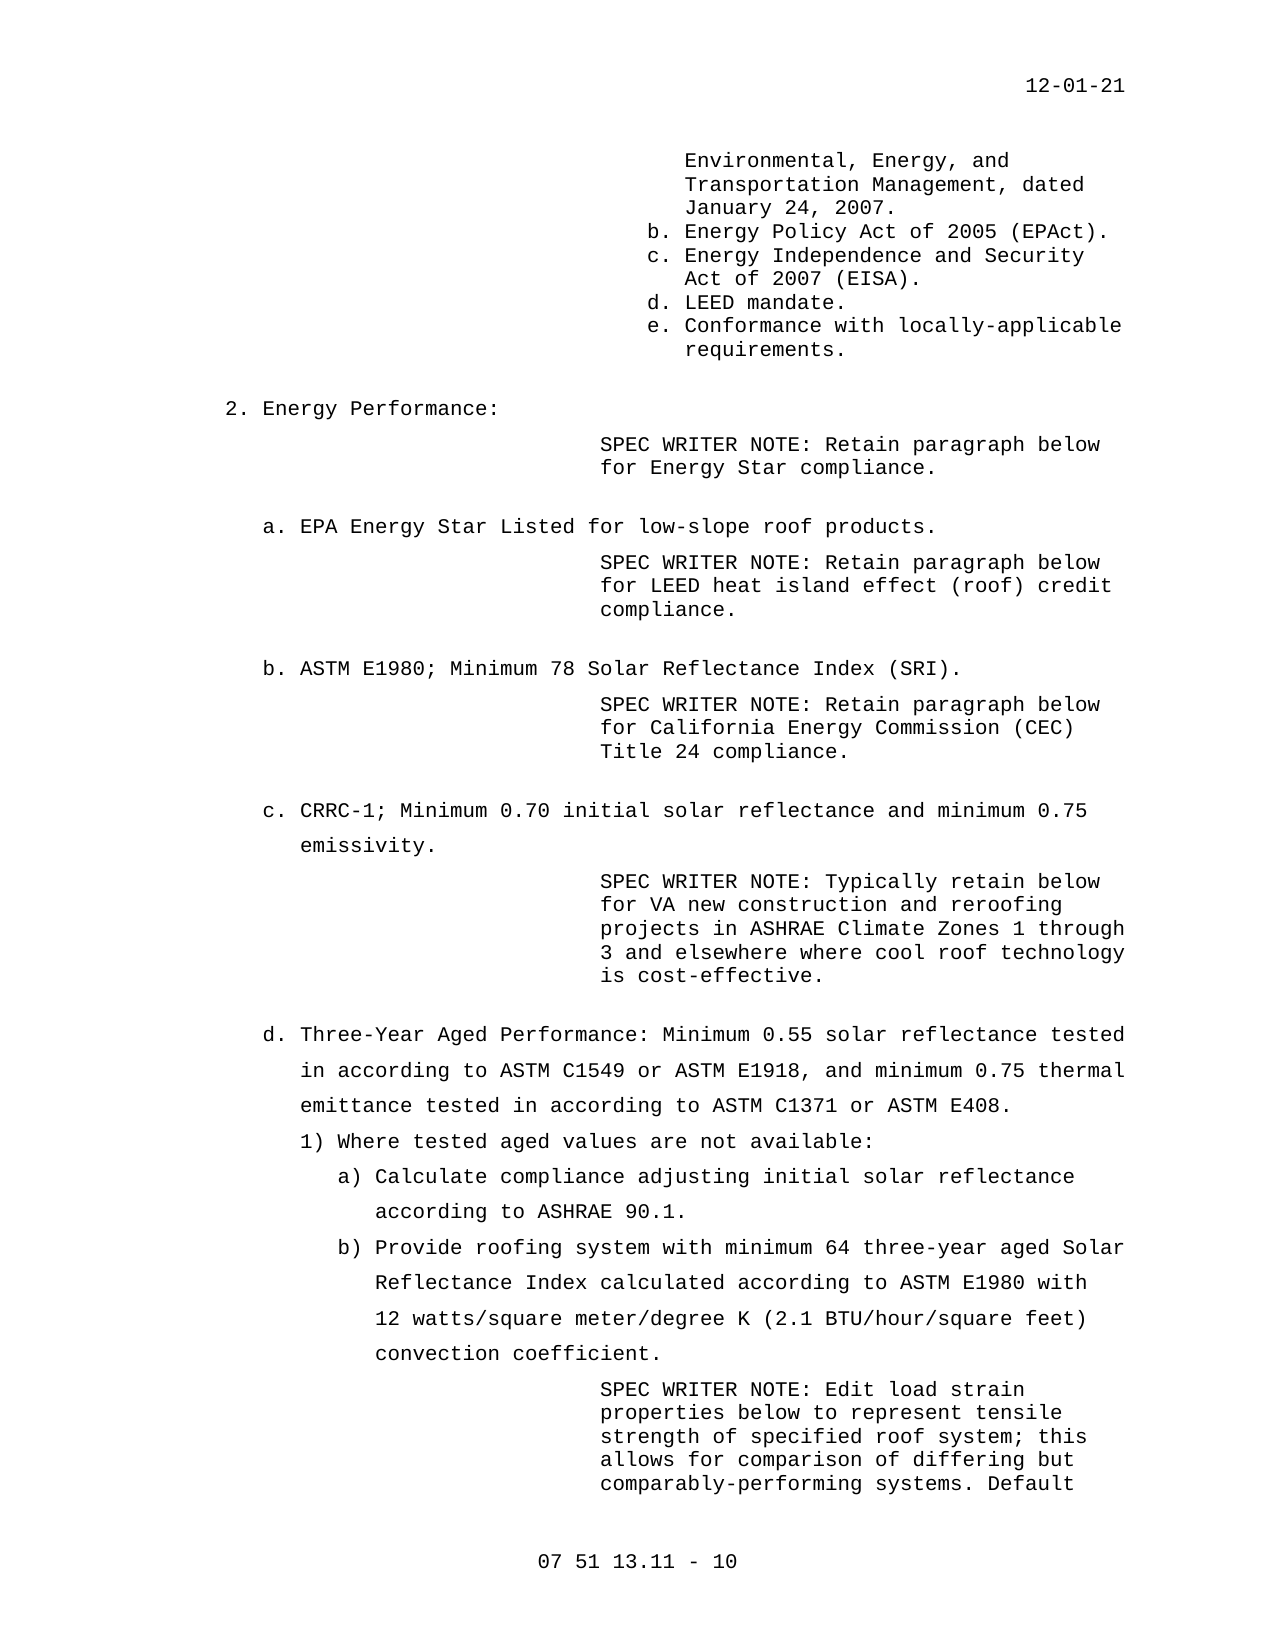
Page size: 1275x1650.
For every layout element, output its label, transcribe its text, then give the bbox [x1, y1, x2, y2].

text SPEC WRITER NOTE: Retain paragraph below for LEED heat island effect (roof) credit compliance. [600, 552, 1125, 623]
text c. Energy Independence and Security Act of 2007 (EISA). [647, 244, 1125, 292]
text CRRC-1; Minimum 0.70 initial solar reflectance and minimum 0.75 emissivity. [262, 800, 1125, 859]
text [647, 150, 1125, 221]
text SPEC WRITER NOTE: Retain paragraph below for California Energy Commission (CEC) Title 24 compliance. [600, 693, 1125, 764]
text SPEC WRITER NOTE: Retain paragraph below for Energy Star compliance. [600, 434, 1125, 481]
text EPA Energy Star Listed for low-slope roof products. [262, 516, 1125, 540]
text b. Energy Policy Act of 2005 (EPAct). [647, 221, 1125, 244]
text Provide roofing system with minimum 64 three-year aged Solar Reflectance Index calculated according to ASTM E1980 with 12 watts/square meter/degree K (2.1 BTU/hour/square feet) convection coefficient. [337, 1237, 1125, 1367]
text SPEC WRITER NOTE: Typically retain below for VA new construction and reroofing projects in ASHRAE Climate Zones 1 through 3 and elsewhere where cool roof technology is cost-effective. [600, 871, 1125, 989]
text ASTM E1980; Minimum 78 Solar Reflectance Index (SRI). [262, 658, 1125, 682]
text Where tested aged values are not available: [300, 1131, 1125, 1154]
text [600, 1378, 1125, 1497]
text d. LEED mandate. [647, 292, 1125, 316]
text Calculate compliance adjusting initial solar reflectance according to ASHRAE 90.1. [337, 1166, 1125, 1225]
text Energy Performance: [225, 398, 1125, 422]
text e. Conformance with locally-applicable requirements. [647, 316, 1125, 363]
text Three-Year Aged Performance: Minimum 0.55 solar reflectance tested in according to ASTM C1549 or ASTM E1918, and minimum 0.75 thermal emittance tested in according to ASTM C1371 or ASTM E408. [262, 1024, 1125, 1119]
